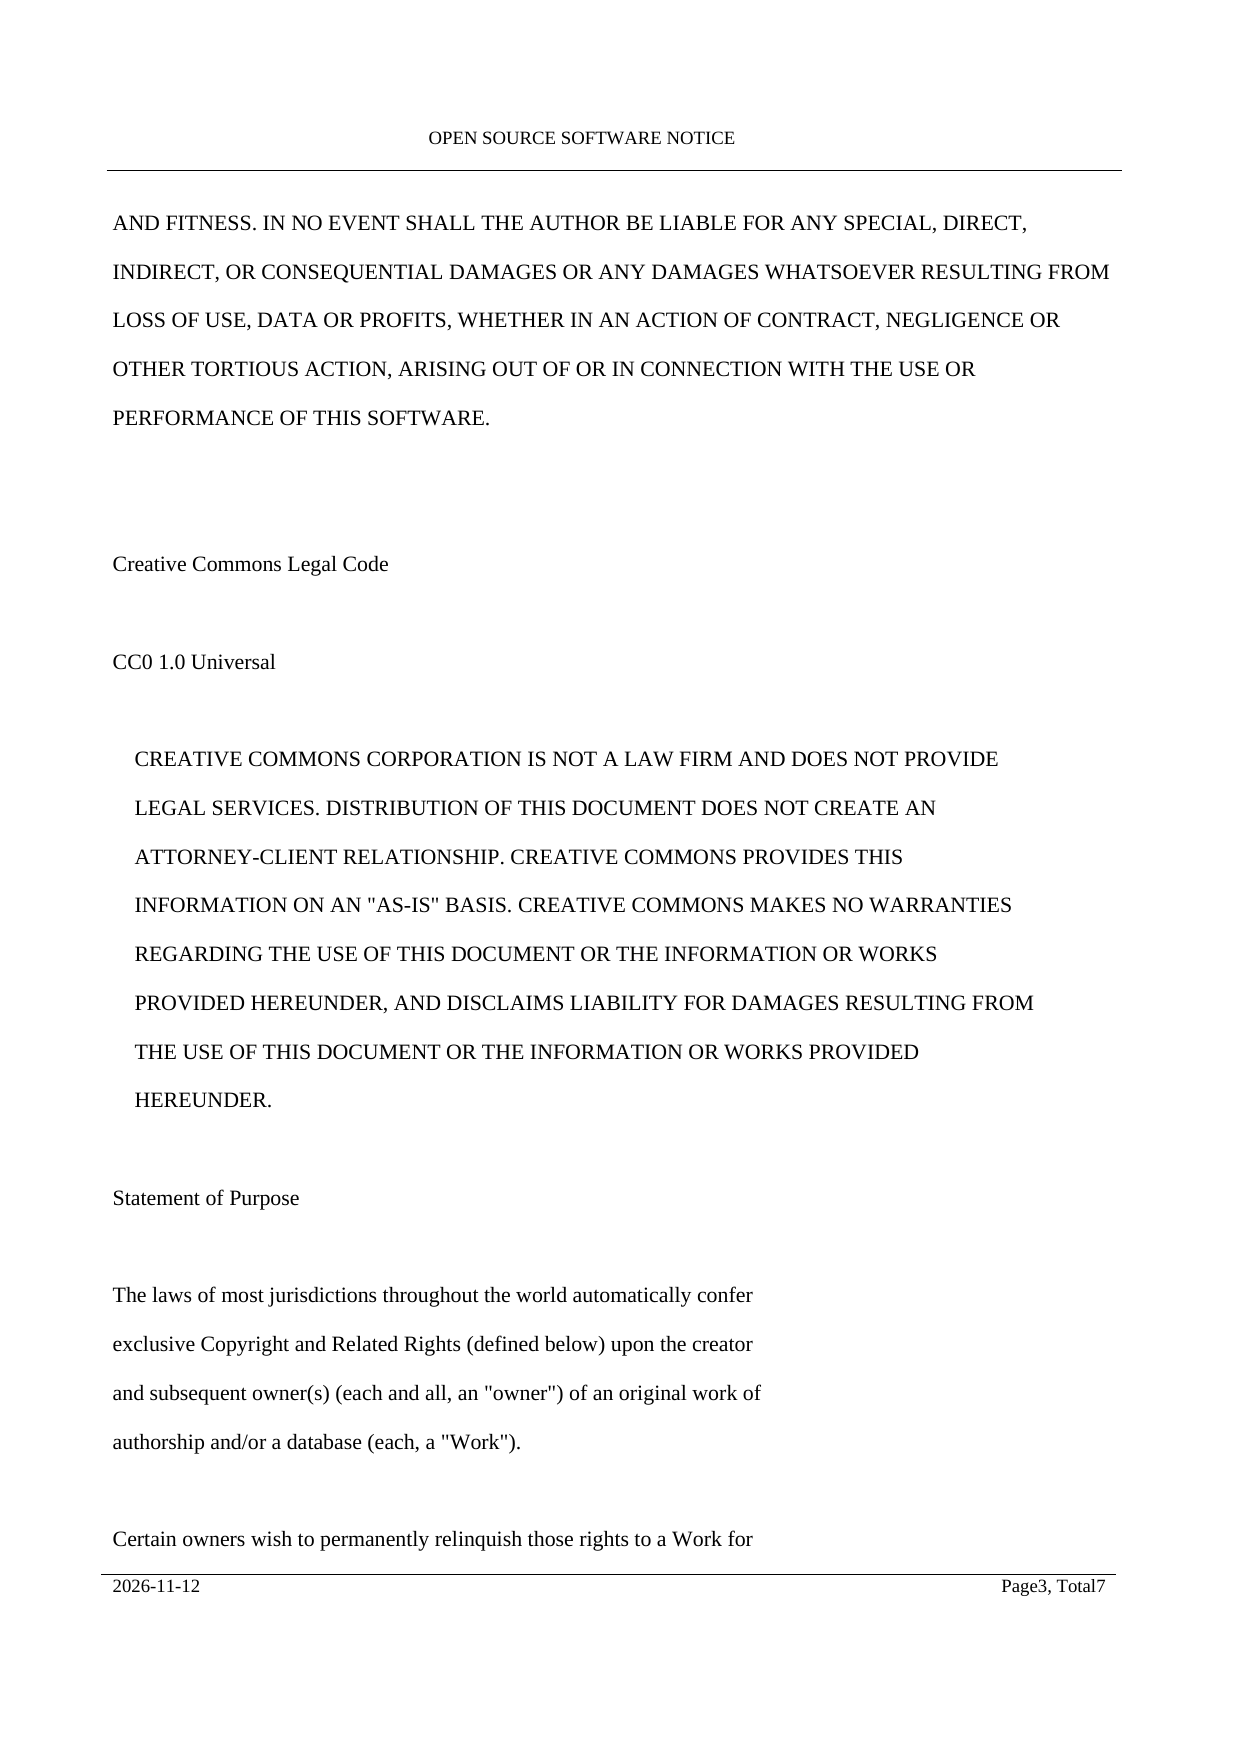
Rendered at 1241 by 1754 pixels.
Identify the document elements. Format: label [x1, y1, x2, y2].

text [112, 206, 1128, 1555]
